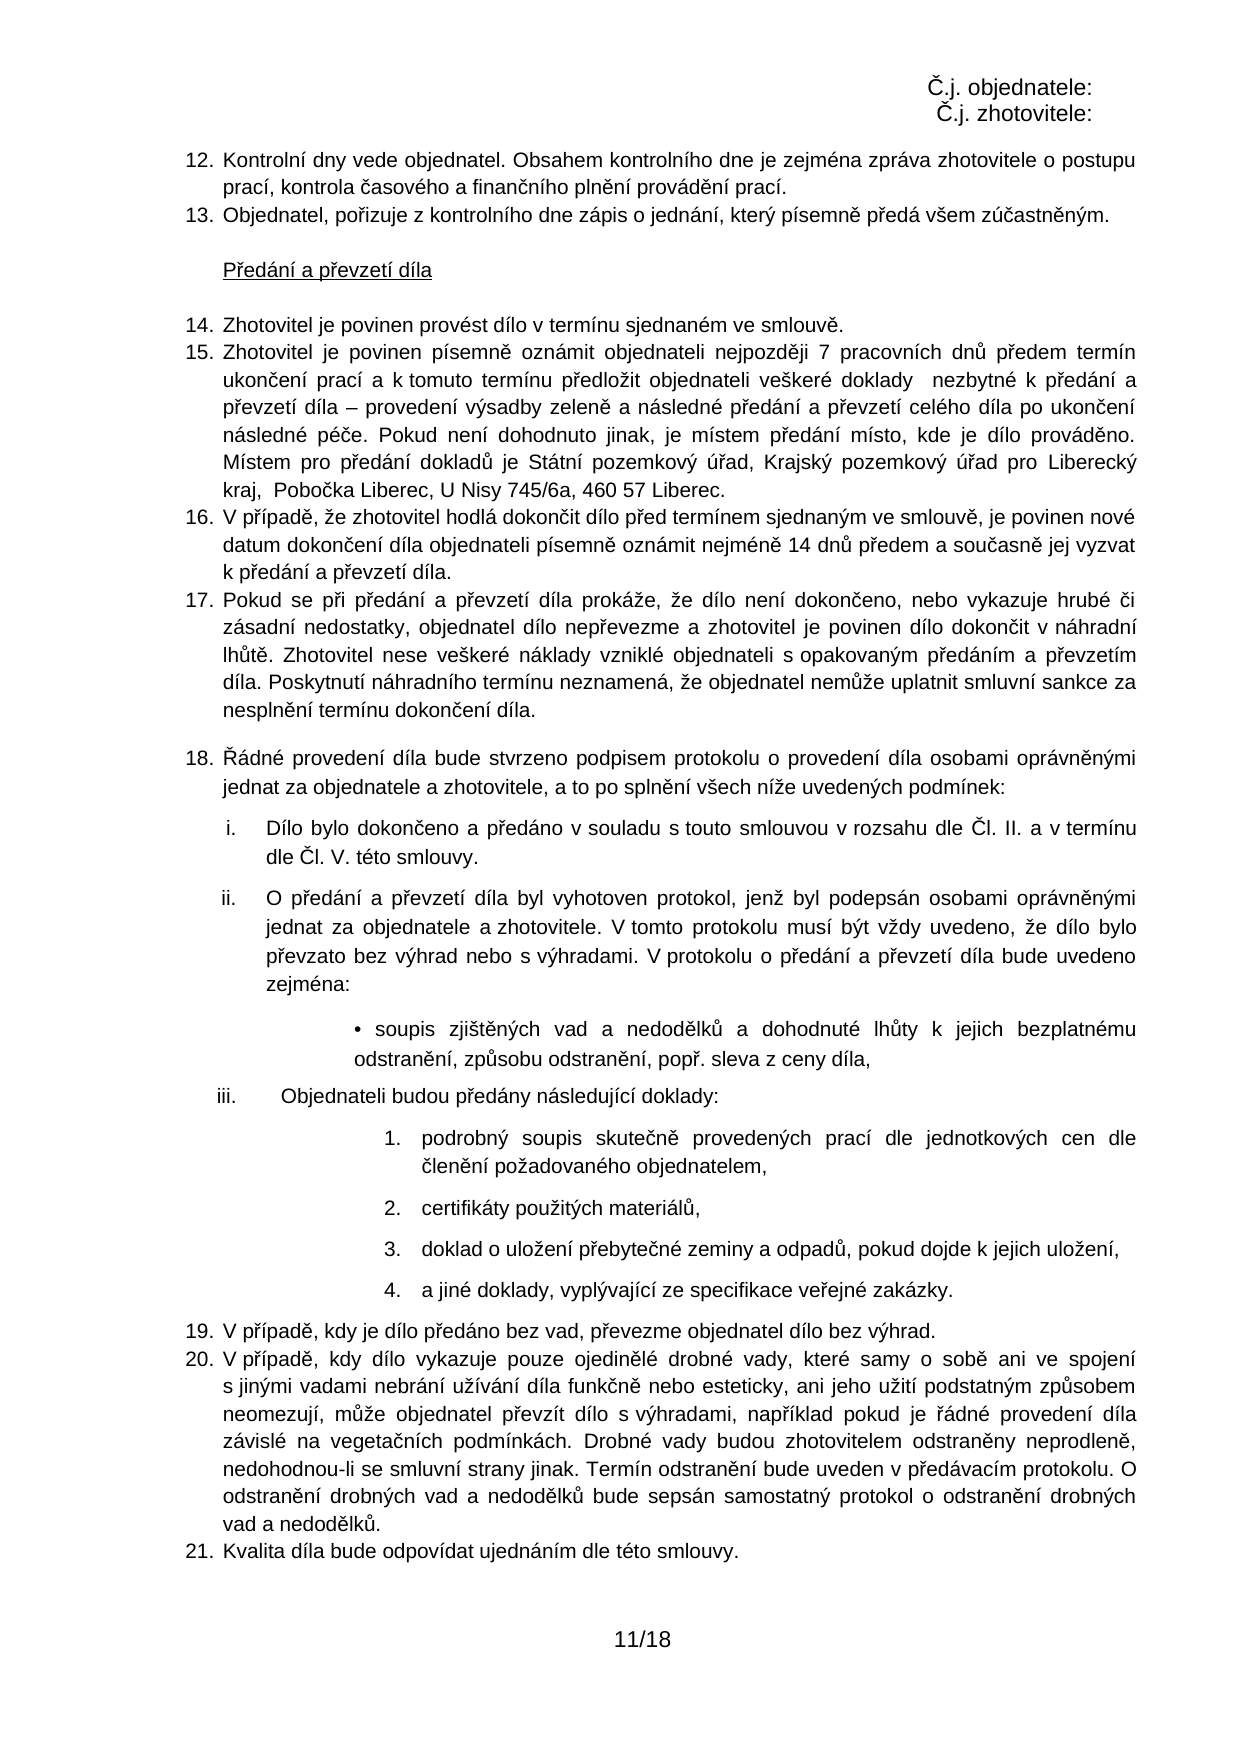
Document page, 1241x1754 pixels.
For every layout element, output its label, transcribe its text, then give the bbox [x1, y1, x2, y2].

list a jiné doklady, vyplývající ze specifikace veřejné zakázky. [384, 1278, 1137, 1302]
list Objednatel, pořizuje z kontrolního dne zápis o jednání, který písemně předá všem zúčastněným. [185, 203, 1137, 227]
list doklad o uložení přebytečné zeminy a odpadů, pokud dojde k jejich uložení, [384, 1237, 1137, 1261]
list Kvalita díla bude odpovídat ujednáním dle této smlouvy. [185, 1539, 1137, 1563]
list O předání a převzetí díla byl vyhotoven protokol, jenž byl podepsán osobami oprávněnými jednat za objednatele a zhotovitele. V tomto protokolu musí být vždy uvedeno, že dílo bylo převzato bez výhrad nebo s výhradami. V protokolu o předání a převzetí díla bude uvedeno zejména: [236, 886, 1137, 996]
list Dílo bylo dokončeno a předáno v souladu s touto smlouvou v rozsahu dle Čl. II. a v termínu dle Čl. V. této smlouvy. [236, 816, 1137, 869]
list V případě, kdy dílo vykazuje pouze ojedinělé drobné vady, které samy o sobě ani ve spojení s jinými vadami nebrání užívání díla funkčně nebo esteticky, ani jeho užití podstatným způsobem neomezují, může objednatel převzít dílo s výhradami, například pokud je řádné provedení díla závislé na vegetačních podmínkách. Drobné vady budou zhotovitelem odstraněny neprodleně, nedohodnou-li se smluvní strany jinak. Termín odstranění bude uveden v předávacím protokolu. O odstranění drobných vad a nedodělků bude sepsán samostatný protokol o odstranění drobných vad a nedodělků. [185, 1347, 1137, 1536]
list Předání a převzetí díla [223, 258, 1137, 282]
list certifikáty použitých materiálů, [384, 1196, 1137, 1219]
list podrobný soupis skutečně provedených prací dle jednotkových cen dle členění požadovaného objednatelem, [384, 1126, 1137, 1178]
list Zhotovitel je povinen provést dílo v termínu sjednaném ve smlouvě. [185, 313, 1137, 337]
list V případě, kdy je dílo předáno bez vad, převezme objednatel dílo bez výhrad. [185, 1319, 1137, 1343]
text • soupis zjištěných vad a nedodělků a dohodnuté lhůty k jejich bezplatnému odstranění, způsobu odstranění, popř. sleva z ceny díla, [354, 1013, 1137, 1072]
list Kontrolní dny vede objednatel. Obsahem kontrolního dne je zejména zpráva zhotovitele o postupu prací, kontrola časového a finančního plnění provádění prací. [185, 148, 1137, 199]
list Objednateli budou předány následující doklady: [236, 1084, 1137, 1108]
list Pokud se při předání a převzetí díla prokáže, že dílo není dokončeno, nebo vykazuje hrubé či zásadní nedostatky, objednatel dílo nepřevezme a zhotovitel je povinen dílo dokončit v náhradní lhůtě. Zhotovitel nese veškeré náklady vzniklé objednateli s opakovaným předáním a převzetím díla. Poskytnutí náhradního termínu neznamená, že objednatel nemůže uplatnit smluvní sankce za nesplnění termínu dokončení díla. [185, 588, 1137, 722]
list V případě, že zhotovitel hodlá dokončit dílo před termínem sjednaným ve smlouvě, je povinen nové datum dokončení díla objednateli písemně oznámit nejméně 14 dnů předem a současně jej vyzvat k předání a převzetí díla. [185, 505, 1137, 584]
list Řádné provedení díla bude stvrzeno podpisem protokolu o provedení díla osobami oprávněnými jednat za objednatele a zhotovitele, a to po splnění všech níže uvedených podmínek: [185, 746, 1137, 799]
list Zhotovitel je povinen písemně oznámit objednateli nejpozději 7 pracovních dnů předem termín ukončení prací a k tomuto termínu předložit objednateli veškeré doklady nezbytné k předání a převzetí díla – provedení výsadby zeleně a následné předání a převzetí celého díla po ukončení následné péče. Pokud není dohodnuto jinak, je místem předání místo, kde je dílo prováděno. Místem pro předání dokladů je Státní pozemkový úřad, Krajský pozemkový úřad pro Liberecký kraj, Pobočka Liberec, U Nisy 745/6a, 460 57 Liberec. [185, 340, 1137, 502]
